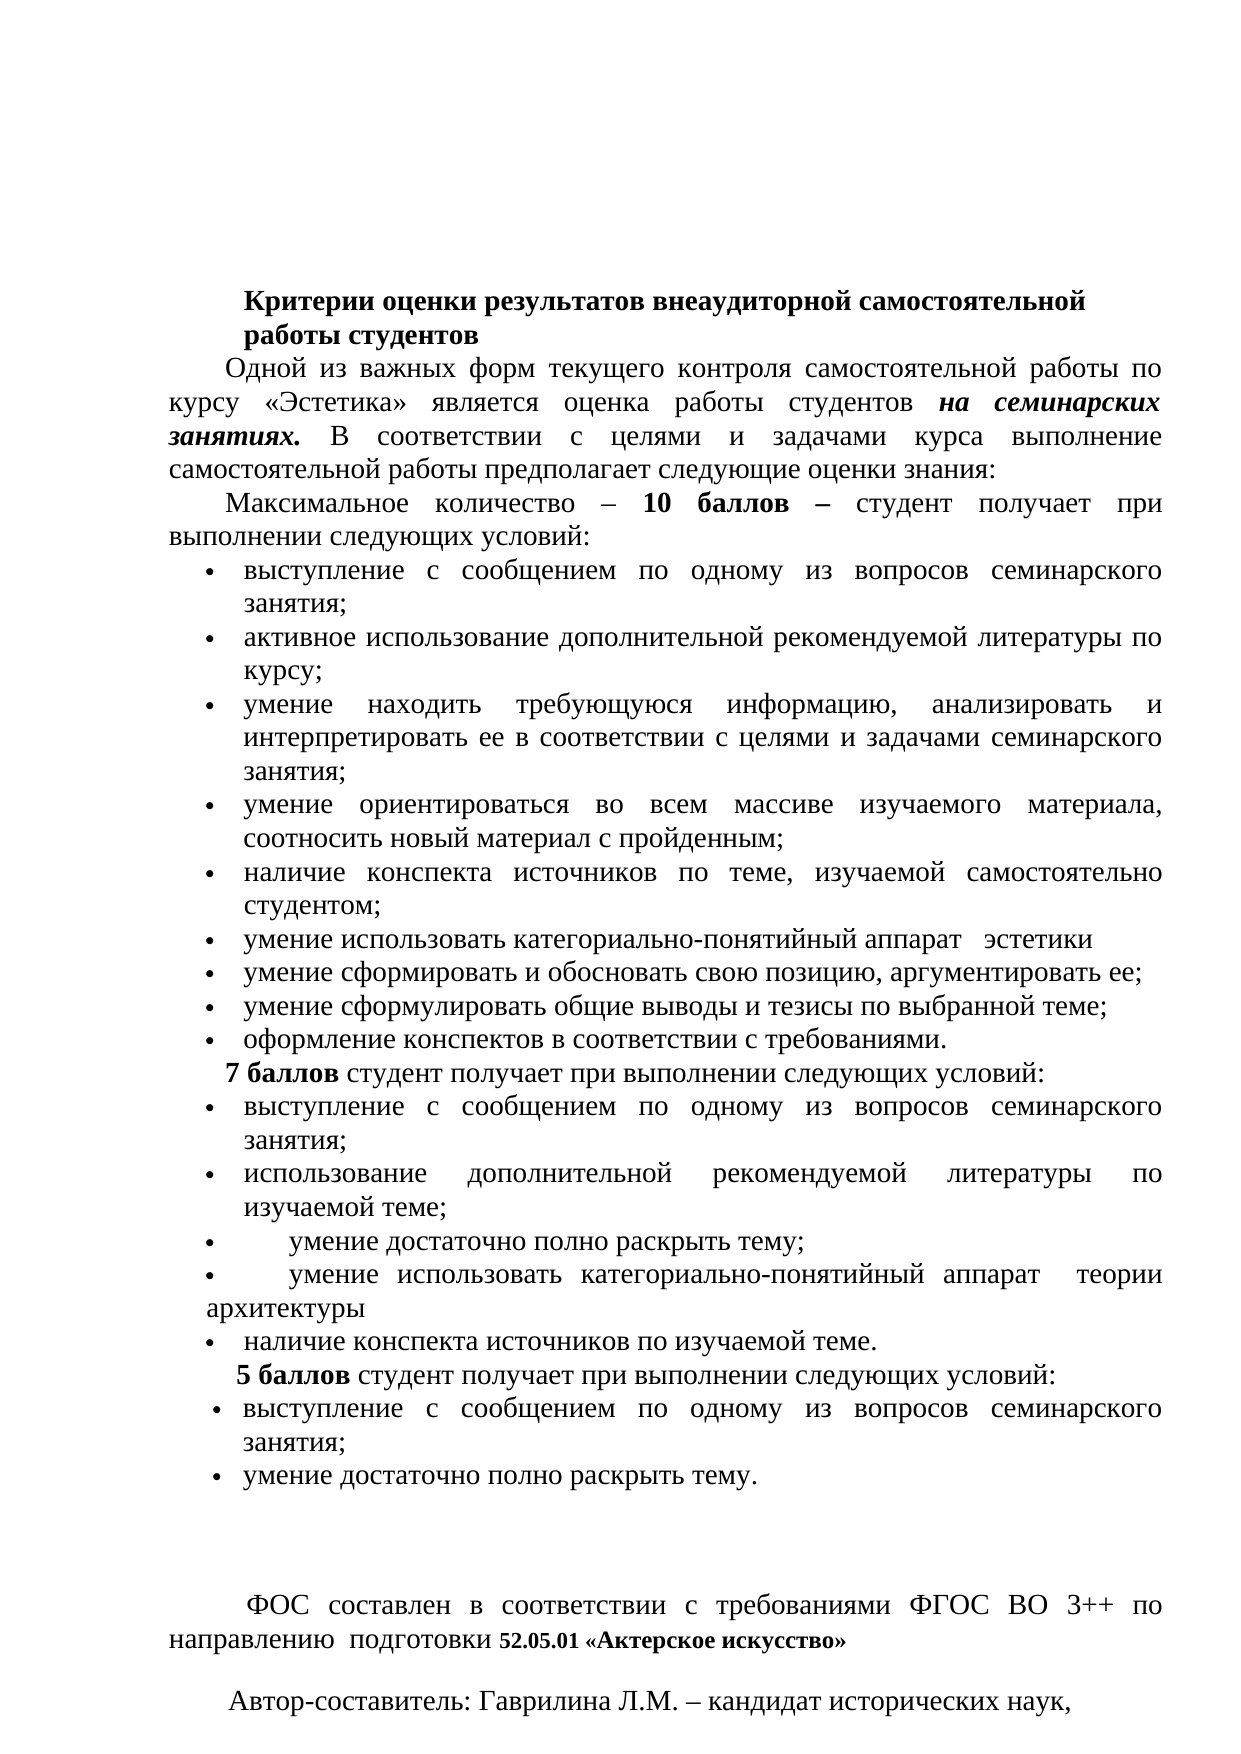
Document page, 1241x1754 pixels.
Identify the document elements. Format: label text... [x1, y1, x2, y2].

text 5 баллов студент получает при выполнении следующих условий: [169, 1357, 1163, 1390]
list умение использовать категориально-понятийный аппарат эстетики [206, 921, 1163, 954]
list использование дополнительной рекомендуемой литературы по изучаемой теме; [206, 1156, 1163, 1223]
text Одной из важных форм текущего контроля самостоятельной работы по курсу «Эстетика» является оценка работы студентов на семинарских занятиях. В соответствии с целями и задачами курса выполнение самостоятельной работы предполагает следующие оценки знания: [169, 351, 1163, 485]
list наличие конспекта источников по изучаемой теме. [206, 1323, 1163, 1357]
list умение находить требующуюся информацию, анализировать и интерпретировать ее в соответствии с целями и задачами семинарского занятия; [206, 686, 1163, 787]
text ФОС составлен в соответствии с требованиями ФГОС ВО 3++ по направлению подготовки 52.05.01 «Актерское искусство» [169, 1587, 1163, 1654]
list умение достаточно полно раскрыть тему; [206, 1223, 1163, 1256]
list умение ориентироваться во всем массиве изучаемого материала, соотносить новый материал с пройденным; [206, 787, 1163, 854]
text Критерии оценки результатов внеаудиторной самостоятельной работы студентов [244, 283, 1163, 351]
list выступление с сообщением по одному из вопросов семинарского занятия; [206, 1088, 1163, 1156]
text Максимальное количество – 10 баллов – студент получает при выполнении следующих условий: [169, 485, 1163, 552]
list умение достаточно полно раскрыть тему. [213, 1457, 1163, 1491]
list оформление конспектов в соответствии с требованиями. [206, 1021, 1163, 1055]
list умение сформировать и обосновать свою позицию, аргументировать ее; [206, 954, 1163, 988]
list выступление с сообщением по одному из вопросов семинарского занятия; [213, 1390, 1163, 1457]
list активное использование дополнительной рекомендуемой литературы по курсу; [206, 619, 1163, 686]
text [169, 1683, 1163, 1717]
list наличие конспекта источников по теме, изучаемой самостоятельно студентом; [206, 854, 1163, 921]
list умение использовать категориально-понятийный аппарат теории архитектуры [206, 1256, 1163, 1323]
list выступление с сообщением по одному из вопросов семинарского занятия; [206, 552, 1163, 619]
list умение сформулировать общие выводы и тезисы по выбранной теме; [206, 988, 1163, 1021]
text 7 баллов студент получает при выполнении следующих условий: [169, 1055, 1163, 1088]
